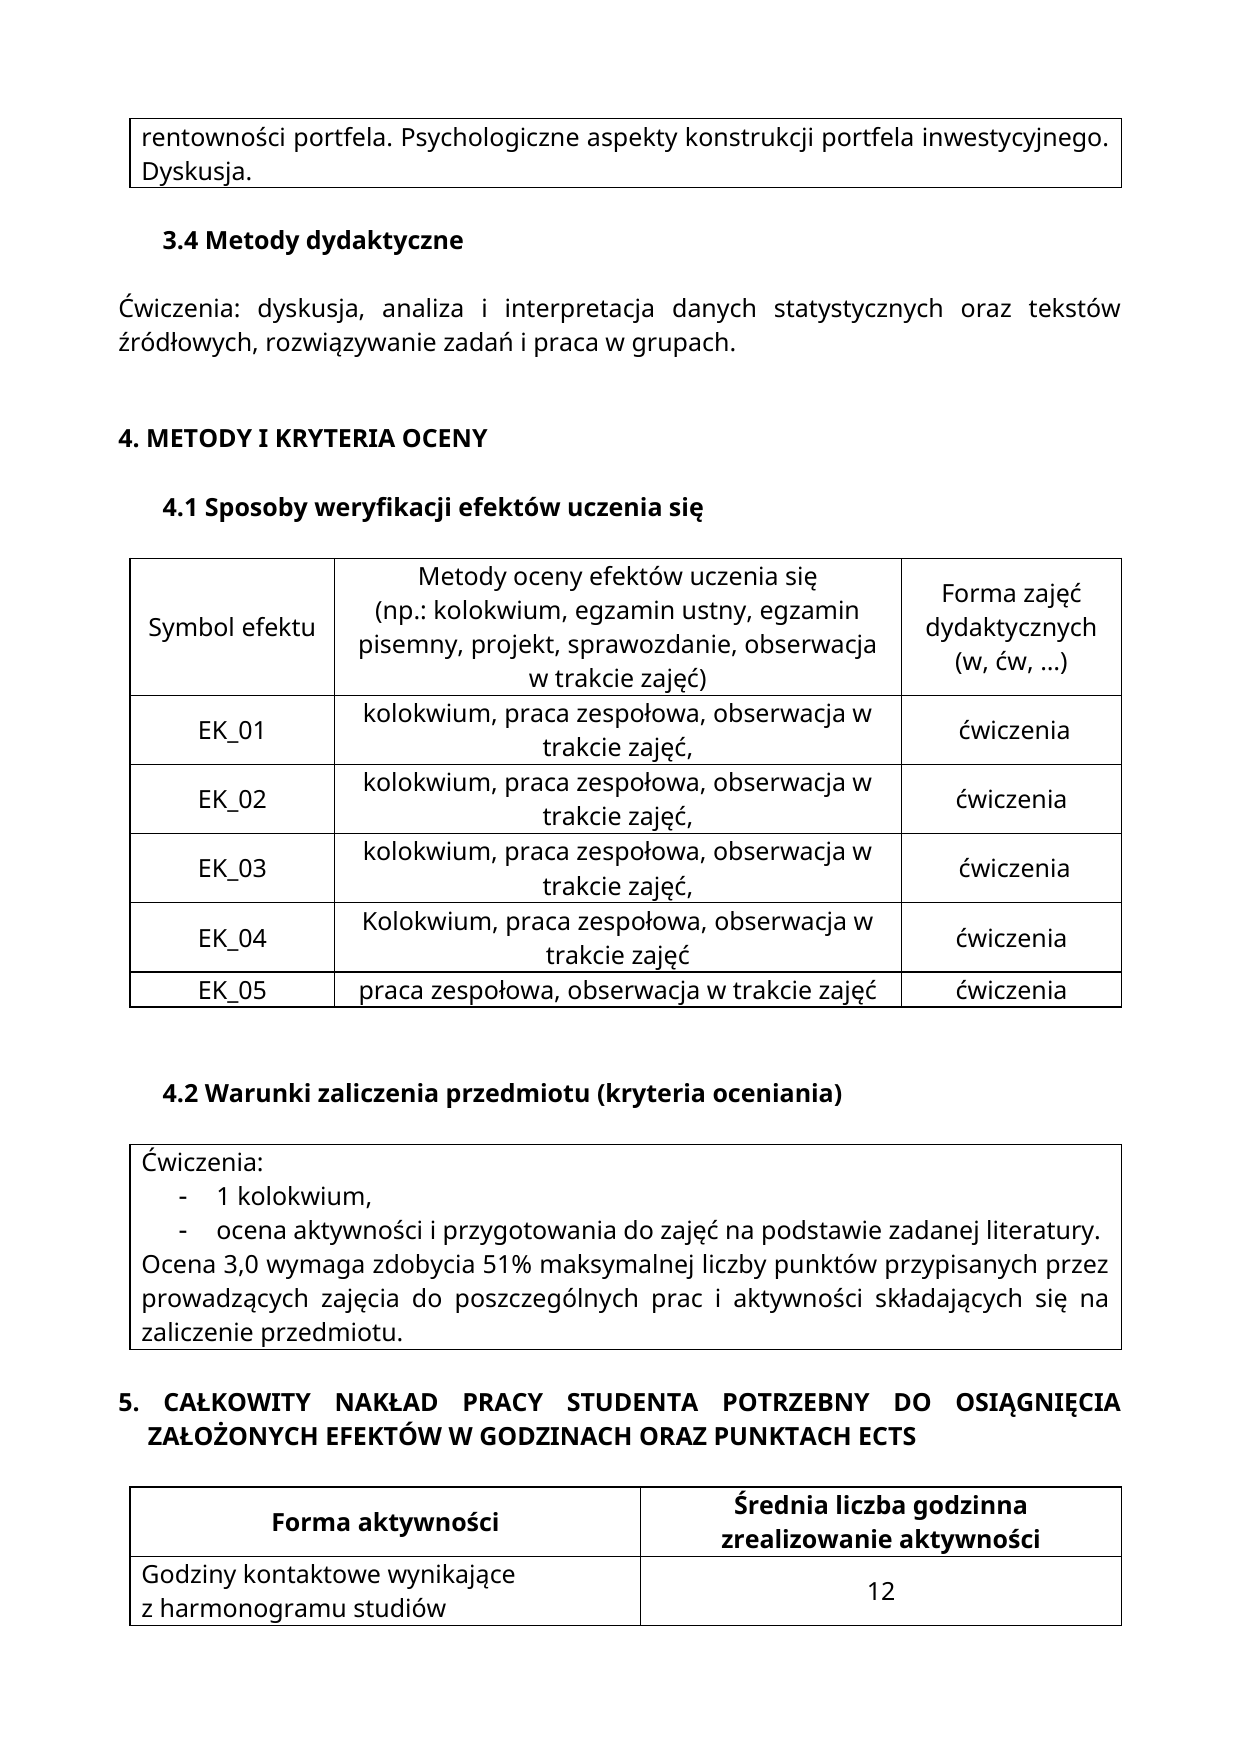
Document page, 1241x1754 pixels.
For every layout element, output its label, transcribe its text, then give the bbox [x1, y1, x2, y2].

table_cell EK_02 [131, 765, 334, 833]
table_cell kolokwium, praca zespołowa, obserwacja w trakcie zajęć, [335, 696, 901, 764]
text Ćwiczenia: dyskusja, analiza i interpretacja danych statystycznych oraz tekstów źródłowych, rozwiązywanie zadań i praca w grupach. [118, 291, 1122, 359]
table_cell EK_01 [131, 696, 334, 764]
table_cell ćwiczenia [902, 765, 1121, 833]
table_cell ćwiczenia [902, 903, 1121, 971]
table_cell EK_04 [131, 903, 334, 971]
text 5. CAŁKOWITY NAKŁAD PRACY STUDENTA POTRZEBNY DO OSIĄGNIĘCIA ZAŁOŻONYCH EFEKTÓW W GODZINACH ORAZ PUNKTACH ECTS [118, 1384, 1122, 1452]
text 3.4 Metody dydaktyczne [162, 222, 1122, 256]
table_header Średnia liczba godzinna zrealizowanie aktywności [641, 1488, 1121, 1556]
table_header Symbol efektu [131, 559, 334, 695]
text 4.2 Warunki zaliczenia przedmiotu (kryteria oceniania) [162, 1076, 1122, 1110]
table_cell EK_03 [131, 834, 334, 902]
table_cell Godziny kontaktowe wynikające z harmonogramu studiów [131, 1557, 640, 1625]
table_cell ćwiczenia [902, 696, 1121, 764]
table_cell ćwiczenia [902, 834, 1121, 902]
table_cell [131, 119, 1121, 187]
table_header Ćwiczenia: 1 kolokwium, ocena aktywności i przygotowania do zajęć na podstawie zadanej literatury. Ocena 3,0 wymaga zdobycia 51% maksymalnej liczby punktów przypisanych przez prowadzących zajęcia do poszczególnych prac i aktywności składających się na zaliczenie przedmiotu. [131, 1145, 1121, 1349]
table_cell ćwiczenia [902, 973, 1121, 1006]
table_header Metody oceny efektów uczenia się (np.: kolokwium, egzamin ustny, egzamin pisemny, projekt, sprawozdanie, obserwacja w trakcie zajęć) [335, 559, 901, 695]
table_header Forma zajęć dydaktycznych (w, ćw, …) [902, 559, 1121, 695]
table_cell 12 [641, 1557, 1121, 1625]
table_cell praca zespołowa, obserwacja w trakcie zajęć [335, 973, 901, 1006]
text 4. METODY I KRYTERIA OCENY [118, 421, 1122, 455]
text 4.1 Sposoby weryfikacji efektów uczenia się [162, 489, 1122, 523]
table_cell kolokwium, praca zespołowa, obserwacja w trakcie zajęć, [335, 834, 901, 902]
table_header Forma aktywności [131, 1488, 640, 1556]
table_cell Kolokwium, praca zespołowa, obserwacja w trakcie zajęć [335, 903, 901, 971]
table_cell kolokwium, praca zespołowa, obserwacja w trakcie zajęć, [335, 765, 901, 833]
table_cell EK_05 [131, 973, 334, 1006]
